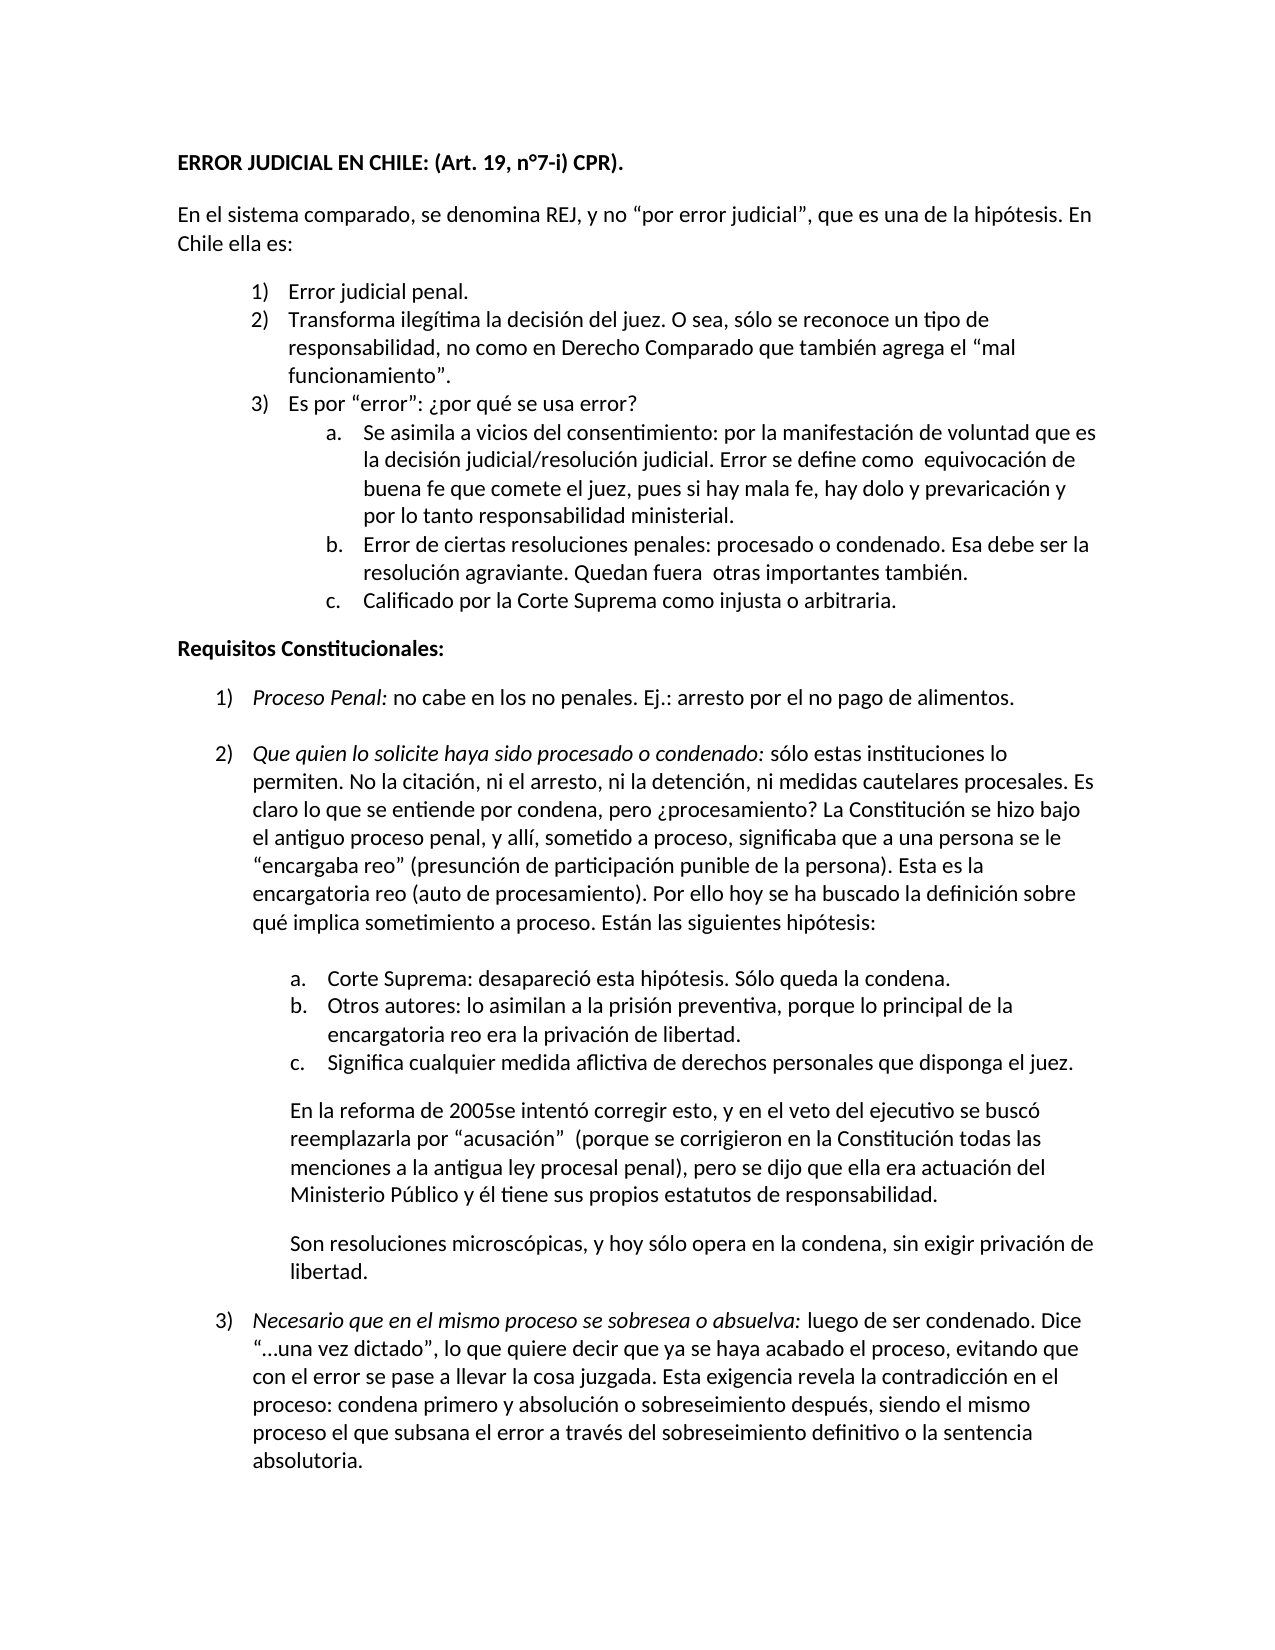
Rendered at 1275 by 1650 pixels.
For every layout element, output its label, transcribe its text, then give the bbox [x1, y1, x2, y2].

list Necesario que en el mismo proceso se sobresea o absuelva: luego de ser condenado. Dice “…una vez dictado”, lo que quiere decir que ya se haya acabado el proceso, evitando que con el error se pase a llevar la cosa juzgada. Esta exigencia revela la contradicción en el proceso: condena primero y absolución o sobreseimiento después, siendo el mismo proceso el que subsana el error a través del sobreseimiento definitivo o la sentencia absolutoria. [215, 1306, 1098, 1474]
list Otros autores: lo asimilan a la prisión preventiva, porque lo principal de la encargatoria reo era la privación de libertad. [290, 992, 1098, 1048]
text Son resoluciones microscópicas, y hoy sólo opera en la condena, sin exigir privación de libertad. [290, 1229, 1098, 1286]
text En el sistema comparado, se denomina REJ, y no “por error judicial”, que es una de la hipótesis. En Chile ella es: [177, 201, 1098, 257]
list Corte Suprema: desapareció esta hipótesis. Sólo queda la condena. [290, 964, 1098, 992]
list Transforma ilegítima la decisión del juez. O sea, sólo se reconoce un tipo de responsabilidad, no como en Derecho Comparado que también agrega el “mal funcionamiento”. [251, 306, 1098, 389]
list Proceso Penal: no cabe en los no penales. Ej.: arresto por el no pago de alimentos. [215, 683, 1098, 711]
list Error de ciertas resoluciones penales: procesado o condenado. Esa debe ser la resolución agraviante. Quedan fuera otras importantes también. [326, 530, 1098, 586]
text Requisitos Constitucionales: [177, 634, 1098, 663]
list Es por “error”: ¿por qué se usa error? [251, 389, 1098, 418]
list Error judicial penal. [251, 277, 1098, 306]
list Se asimila a vicios del consentimiento: por la manifestación de voluntad que es la decisión judicial/resolución judicial. Error se define como equivocación de buena fe que comete el juez, pues si hay mala fe, hay dolo y prevaricación y por lo tanto responsabilidad ministerial. [326, 418, 1098, 530]
list Que quien lo solicite haya sido procesado o condenado: sólo estas instituciones lo permiten. No la citación, ni el arresto, ni la detención, ni medidas cautelares procesales. Es claro lo que se entiende por condena, pero ¿procesamiento? La Constitución se hizo bajo el antiguo proceso penal, y allí, sometido a proceso, significaba que a una persona se le “encargaba reo” (presunción de participación punible de la persona). Esta es la encargatoria reo (auto de procesamiento). Por ello hoy se ha buscado la definición sobre qué implica sometimiento a proceso. Están las siguientes hipótesis: [215, 739, 1098, 936]
list Significa cualquier medida aflictiva de derechos personales que disponga el juez. [290, 1048, 1098, 1076]
list Calificado por la Corte Suprema como injusta o arbitraria. [326, 586, 1098, 614]
text En la reforma de 2005se intentó corregir esto, y en el veto del ejecutivo se buscó reemplazarla por “acusación” (porque se corrigieron en la Constitución todas las menciones a la antigua ley procesal penal), pero se dijo que ella era actuación del Ministerio Público y él tiene sus propios estatutos de responsabilidad. [290, 1097, 1098, 1209]
text ERROR JUDICIAL EN CHILE: (Art. 19, n°7-i) CPR). [177, 148, 1098, 176]
